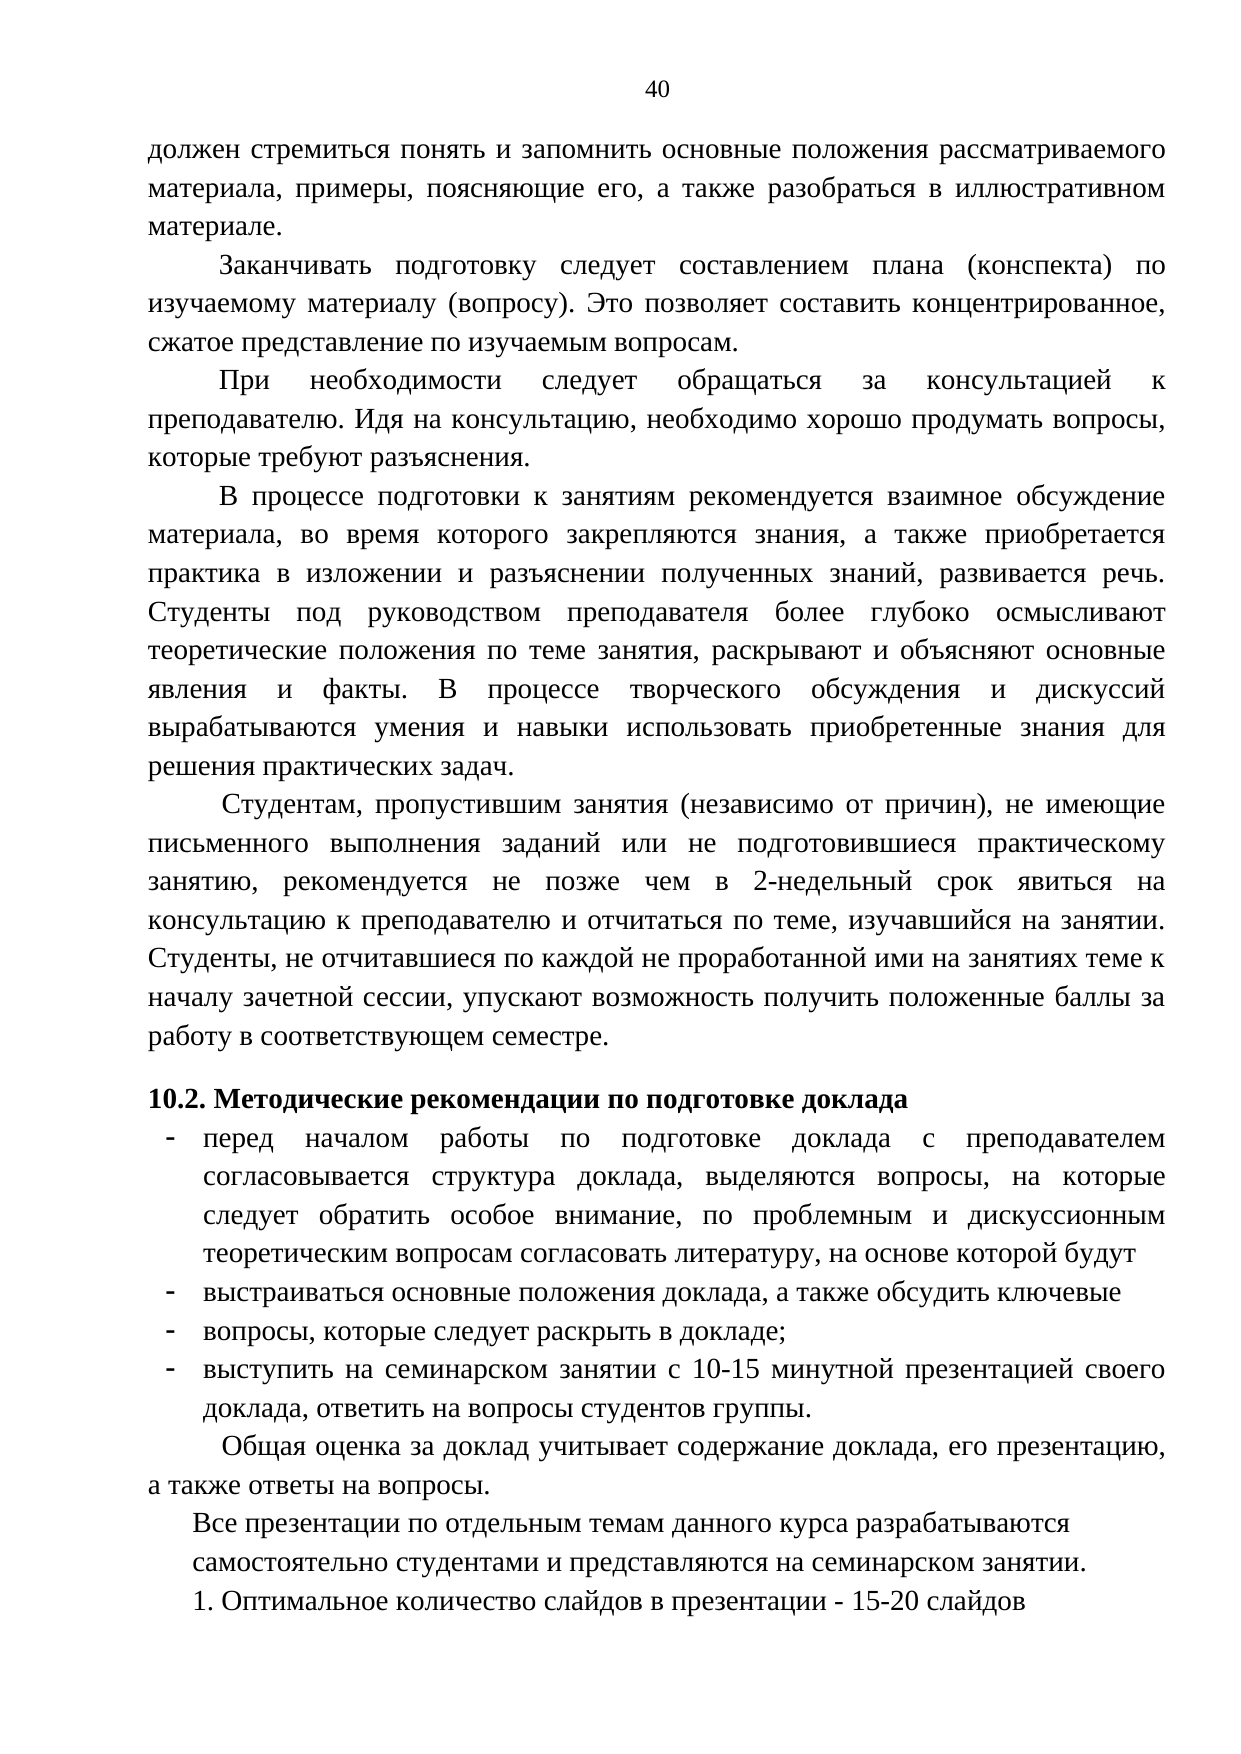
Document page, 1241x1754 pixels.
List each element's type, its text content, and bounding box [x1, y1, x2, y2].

text При необходимости следует обращаться за консультацией к преподавателю. Идя на консультацию, необходимо хорошо продумать вопросы, которые требуют разъяснения. [148, 362, 1167, 473]
text Студентам, пропустившим занятия (независимо от причин), не имеющие письменного выполнения заданий или не подготовившиеся практическому занятию, рекомендуется не позже чем в 2-недельный срок явиться на консультацию к преподавателю и отчитаться по теме, изучавшийся на занятии. Студенты, не отчитавшиеся по каждой не проработанной ими на занятиях теме к началу зачетной сессии, упускают возможность получить положенные баллы за работу в соответствующем семестре. [148, 786, 1167, 1051]
list выступить на семинарском занятии с 10-15 минутной презентацией своего доклада, ответить на вопросы студентов группы. [165, 1351, 1167, 1423]
list выстраиваться основные положения доклада, а также обсудить ключевые [165, 1274, 1167, 1308]
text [148, 131, 1167, 242]
text Заканчивать подготовку следует составлением плана (конспекта) по изучаемому материалу (вопросу). Это позволяет составить концентрированное, сжатое представление по изучаемым вопросам. [148, 247, 1167, 357]
text самостоятельно студентами и представляются на семинарском занятии. [148, 1544, 1167, 1578]
list вопросы, которые следует раскрыть в докладе; [165, 1313, 1167, 1346]
text Все презентации по отдельным темам данного курса разрабатываются [148, 1506, 1167, 1539]
text 10.2. Методические рекомендации по подготовке доклада [148, 1081, 1167, 1115]
text В процессе подготовки к занятиям рекомендуется взаимное обсуждение материала, во время которого закрепляются знания, а также приобретается практика в изложении и разъяснении полученных знаний, развивается речь. Студенты под руководством преподавателя более глубоко осмысливают теоретические положения по теме занятия, раскрывают и объясняют основные явления и факты. В процессе творческого обсуждения и дискуссий вырабатываются умения и навыки использовать приобретенные знания для решения практических задач. [148, 478, 1167, 781]
text Общая оценка за доклад учитывает содержание доклада, его презентацию, а также ответы на вопросы. [148, 1428, 1167, 1501]
list перед началом работы по подготовке доклада с преподавателем согласовывается структура доклада, выделяются вопросы, на которые следует обратить особое внимание, по проблемным и дискуссионным теоретическим вопросам согласовать литературу, на основе которой будут [165, 1120, 1167, 1269]
text 1. Оптимальное количество слайдов в презентации - 15-20 слайдов [148, 1583, 1167, 1616]
